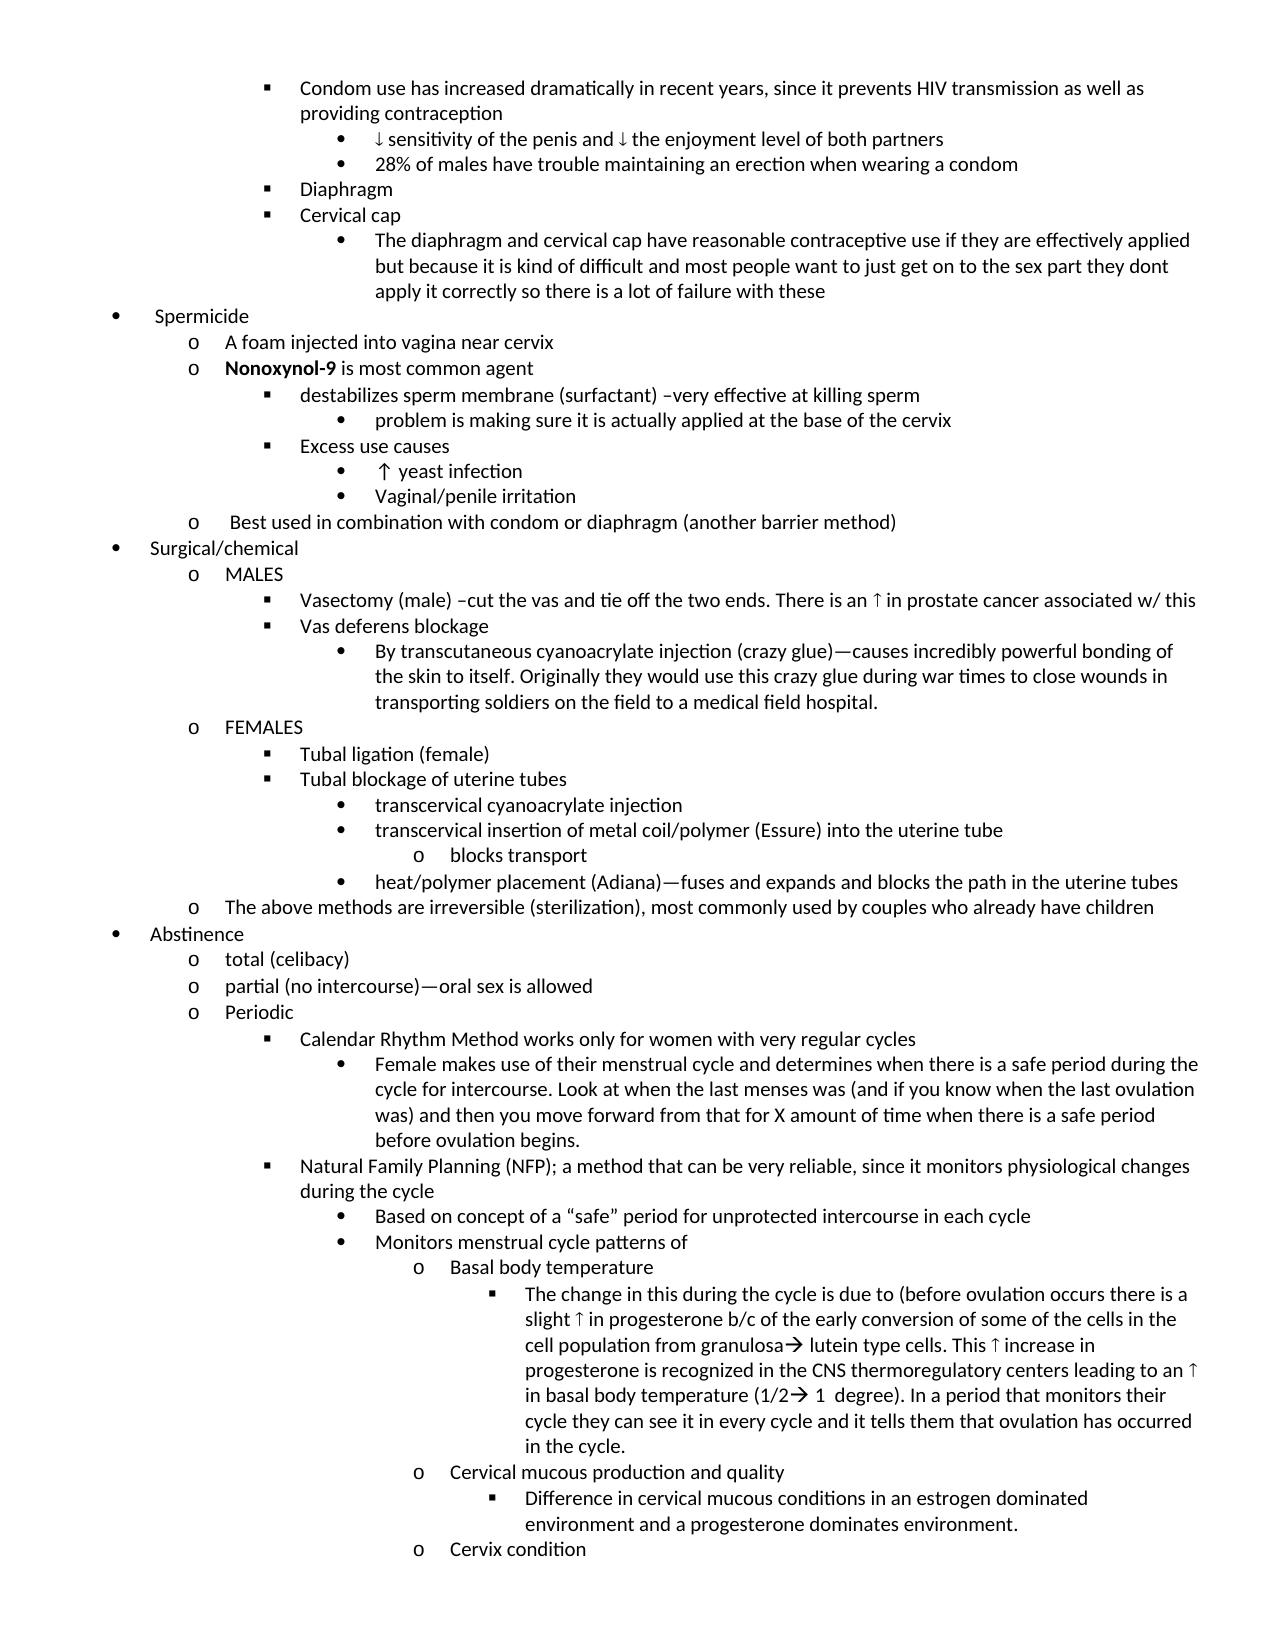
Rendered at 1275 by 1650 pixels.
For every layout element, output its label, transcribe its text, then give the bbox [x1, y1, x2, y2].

list heat/polymer placement (Adiana)—fuses and expands and blocks the path in the uterine tubes [337, 869, 1200, 894]
list transcervical insertion of metal coil/polymer (Essure) into the uterine tube [337, 817, 1200, 843]
list Vasectomy (male) –cut the vas and tie off the two ends. There is an in prostate cancer associated w/ this [262, 587, 1200, 613]
list sensitivity of the penis and the enjoyment level of both partners [337, 126, 1200, 151]
list Excess use causes [262, 433, 1200, 458]
list The above methods are irreversible (sterilization), most commonly used by couples who already have children [187, 894, 1200, 921]
list Cervical mucous production and quality [412, 1459, 1200, 1485]
list transcervical cyanoacrylate injection [337, 792, 1200, 817]
list Periodic [187, 999, 1200, 1026]
list Cervix condition [412, 1536, 1200, 1563]
list blocks transport [412, 843, 1200, 869]
list Diaphragm [262, 177, 1200, 202]
list ↑ yeast infection [337, 458, 1200, 484]
list Tubal ligation (female) [262, 741, 1200, 766]
list Vaginal/penile irritation [337, 484, 1200, 509]
list Tubal blockage of uterine tubes [262, 766, 1200, 792]
list Best used in combination with condom or diaphragm (another barrier method) [187, 509, 1200, 536]
list problem is making sure it is actually applied at the base of the cervix [337, 407, 1200, 433]
list Nonoxynol-9 is most common agent [187, 356, 1200, 382]
list destabilizes sperm membrane (surfactant) –very effective at killing sperm [262, 382, 1200, 407]
list Vas deferens blockage [262, 613, 1200, 638]
list Spermicide [112, 304, 1200, 329]
list FEMALES [187, 714, 1200, 741]
list Condom use has increased dramatically in recent years, since it prevents HIV transmission as well as providing contraception [262, 75, 1200, 126]
list By transcutaneous cyanoacrylate injection (crazy glue)—causes incredibly powerful bonding of the skin to itself. Originally they would use this crazy glue during war times to close wounds in transporting soldiers on the field to a medical field hospital. [337, 638, 1200, 714]
list Difference in cervical mucous conditions in an estrogen dominated environment and a progesterone dominates environment. [487, 1485, 1200, 1536]
list Abstinence [112, 921, 1200, 946]
list Based on concept of a “safe” period for unprotected intercourse in each cycle [337, 1204, 1200, 1229]
list The change in this during the cycle is due to (before ovulation occurs there is a slight in progesterone b/c of the early conversion of some of the cells in the cell population from granulosa lutein type cells. This increase in progesterone is recognized in the CNS thermoregulatory centers leading to an in basal body temperature (1/2 1 degree). In a period that monitors their cycle they can see it in every cycle and it tells them that ovulation has occurred in the cycle. [487, 1281, 1200, 1459]
list MALES [187, 561, 1200, 587]
list Cervical cap [262, 202, 1200, 227]
list Female makes use of their menstrual cycle and determines when there is a safe period during the cycle for intercourse. Look at when the last menses was (and if you know when the last ovulation was) and then you move forward from that for X amount of time when there is a safe period before ovulation begins. [337, 1051, 1200, 1153]
list Natural Family Planning (NFP); a method that can be very reliable, since it monitors physiological changes during the cycle [262, 1153, 1200, 1204]
list Calendar Rhythm Method works only for women with very regular cycles [262, 1026, 1200, 1051]
list 28% of males have trouble maintaining an erection when wearing a condom [337, 151, 1200, 177]
list Basal body temperature [412, 1254, 1200, 1281]
list Surgical/chemical [112, 536, 1200, 561]
list Monitors menstrual cycle patterns of [337, 1229, 1200, 1254]
list total (celibacy) [187, 946, 1200, 973]
list partial (no intercourse)—oral sex is allowed [187, 973, 1200, 999]
list The diaphragm and cervical cap have reasonable contraceptive use if they are effectively applied but because it is kind of difficult and most people want to just get on to the sex part they dont apply it correctly so there is a lot of failure with these [337, 227, 1200, 304]
list A foam injected into vagina near cervix [187, 329, 1200, 356]
